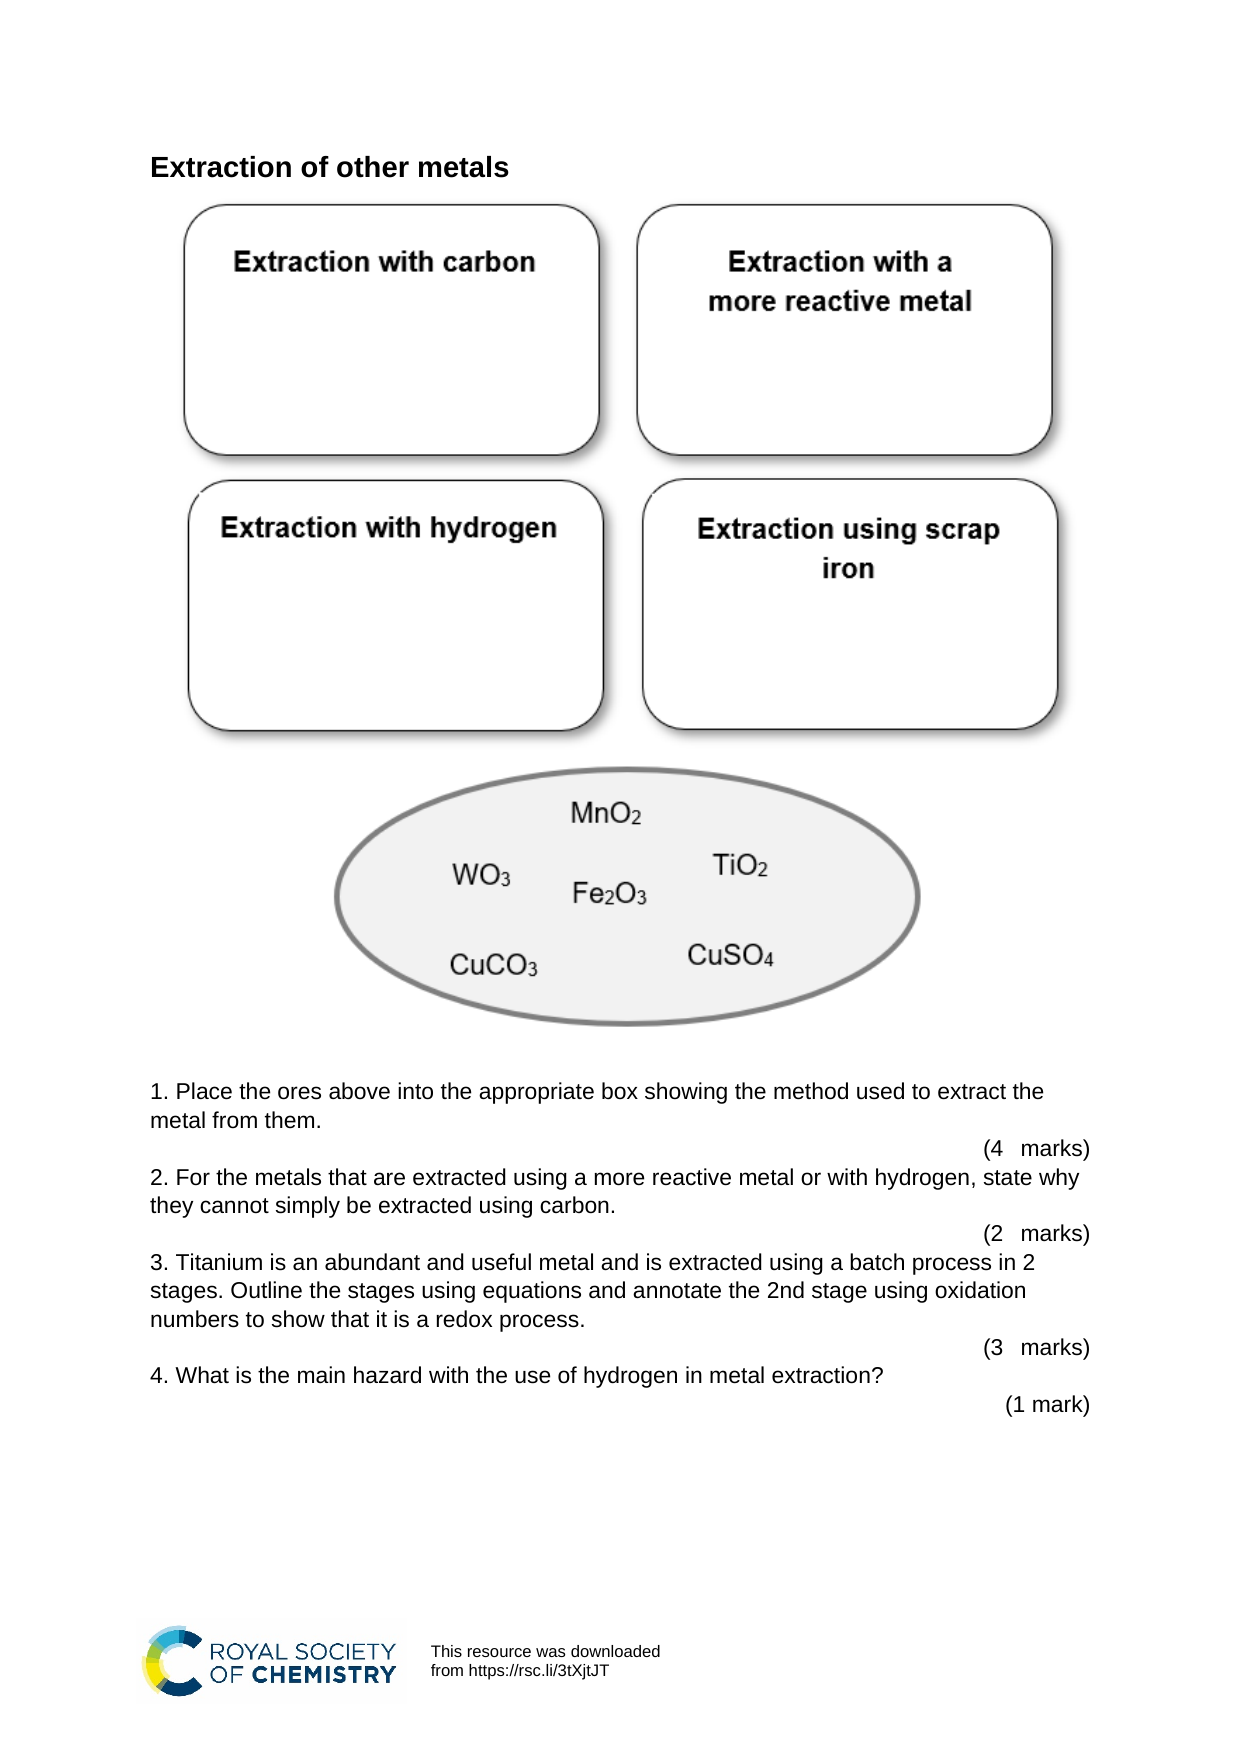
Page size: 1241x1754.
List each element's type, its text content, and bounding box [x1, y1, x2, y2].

list marks) [187, 1135, 1090, 1161]
text 4. What is the main hazard with the use of hydrogen in metal extraction? [150, 1362, 1090, 1389]
subtitle Extraction of other metals [150, 150, 1090, 183]
text 1. Place the ores above into the appropriate box showing the method used to extract the metal from them. [150, 1078, 1090, 1133]
picture [150, 186, 1091, 1048]
list marks) [187, 1334, 1090, 1360]
text (1 mark) [150, 1391, 1090, 1417]
list marks) [187, 1220, 1090, 1247]
text 3. Titanium is an abundant and useful metal and is extracted using a batch process in 2 stages. Outline the stages using equations and annotate the 2nd stage using oxidation numbers to show that it is a redox process. [150, 1249, 1090, 1332]
picture [136, 1618, 407, 1704]
text 2. For the metals that are extracted using a more reactive metal or with hydrogen, state why they cannot simply be extracted using carbon. [150, 1163, 1090, 1218]
